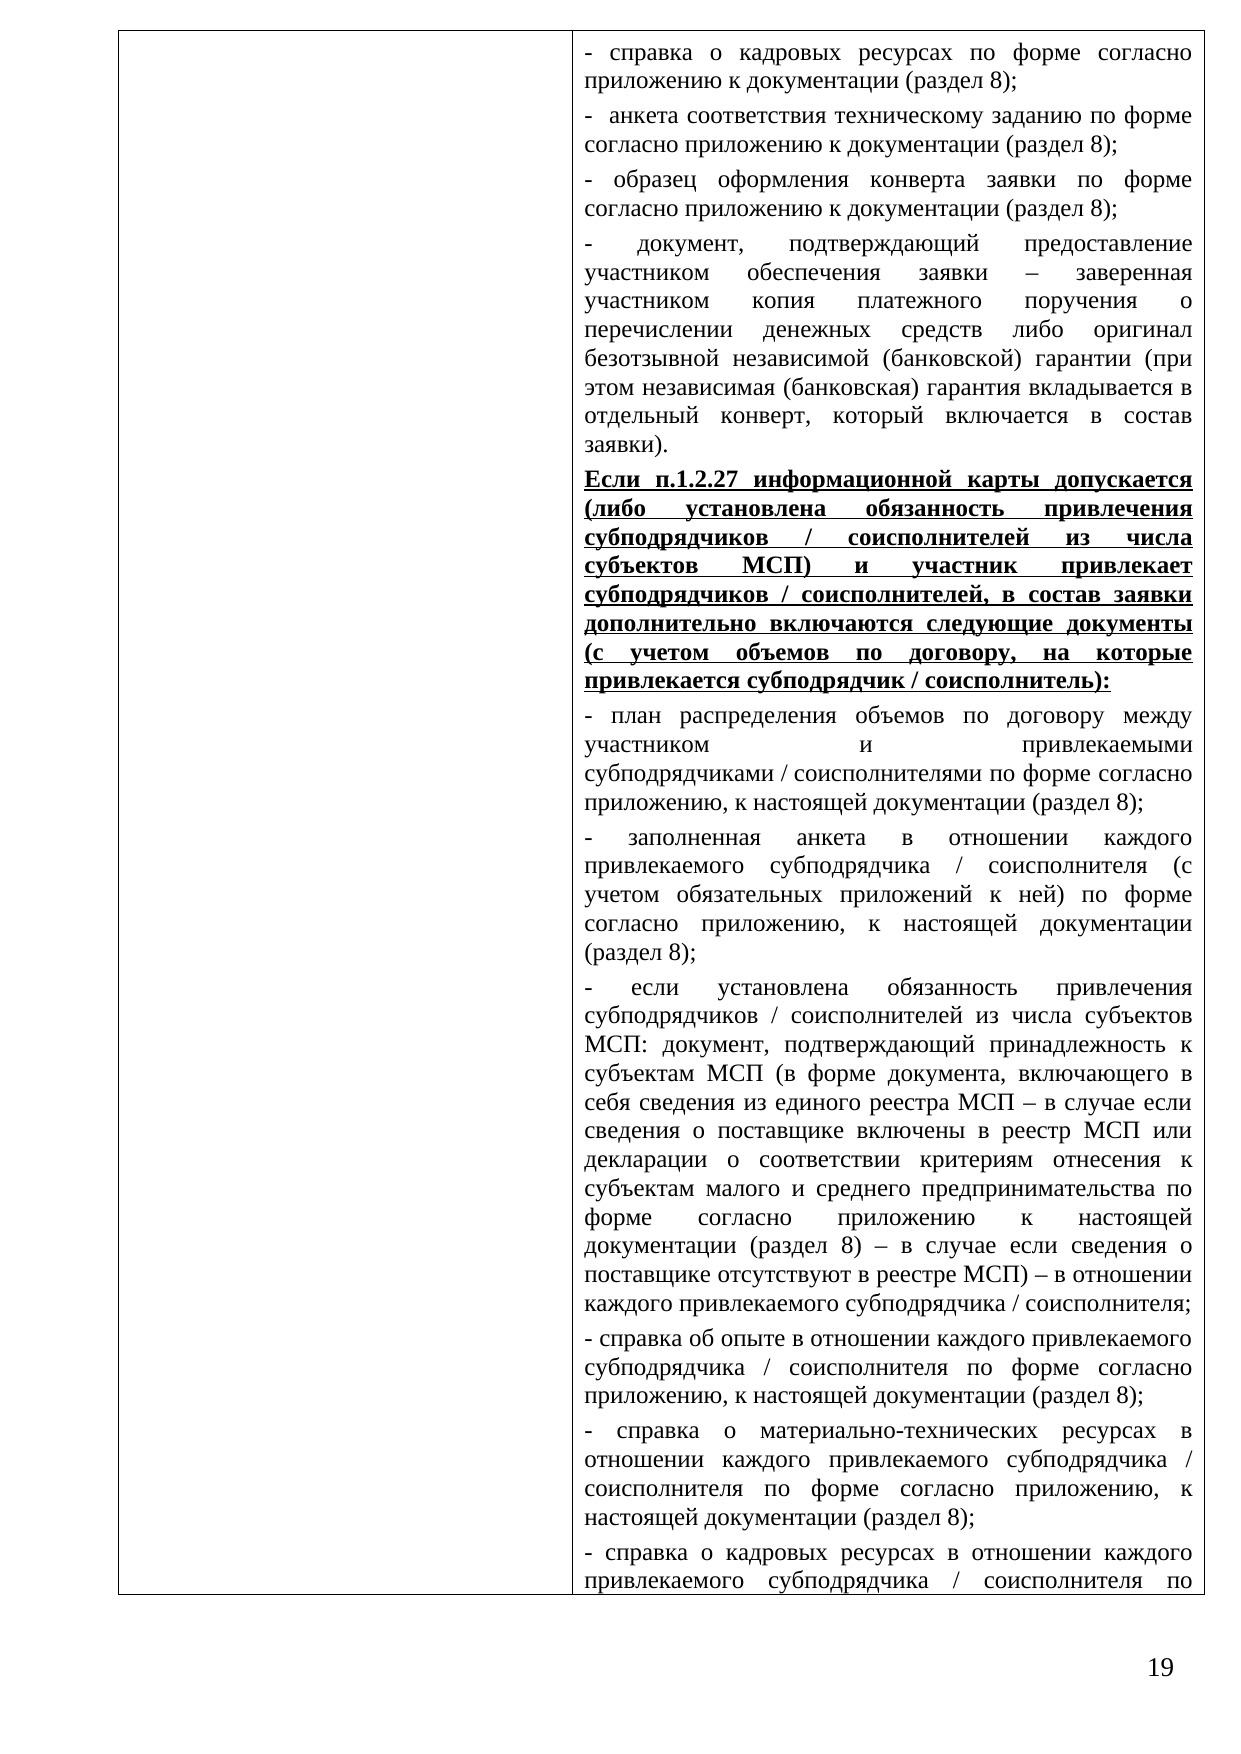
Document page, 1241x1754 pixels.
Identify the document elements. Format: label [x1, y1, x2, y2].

table_cell [119, 31, 572, 1594]
table_cell [573, 31, 1204, 1594]
